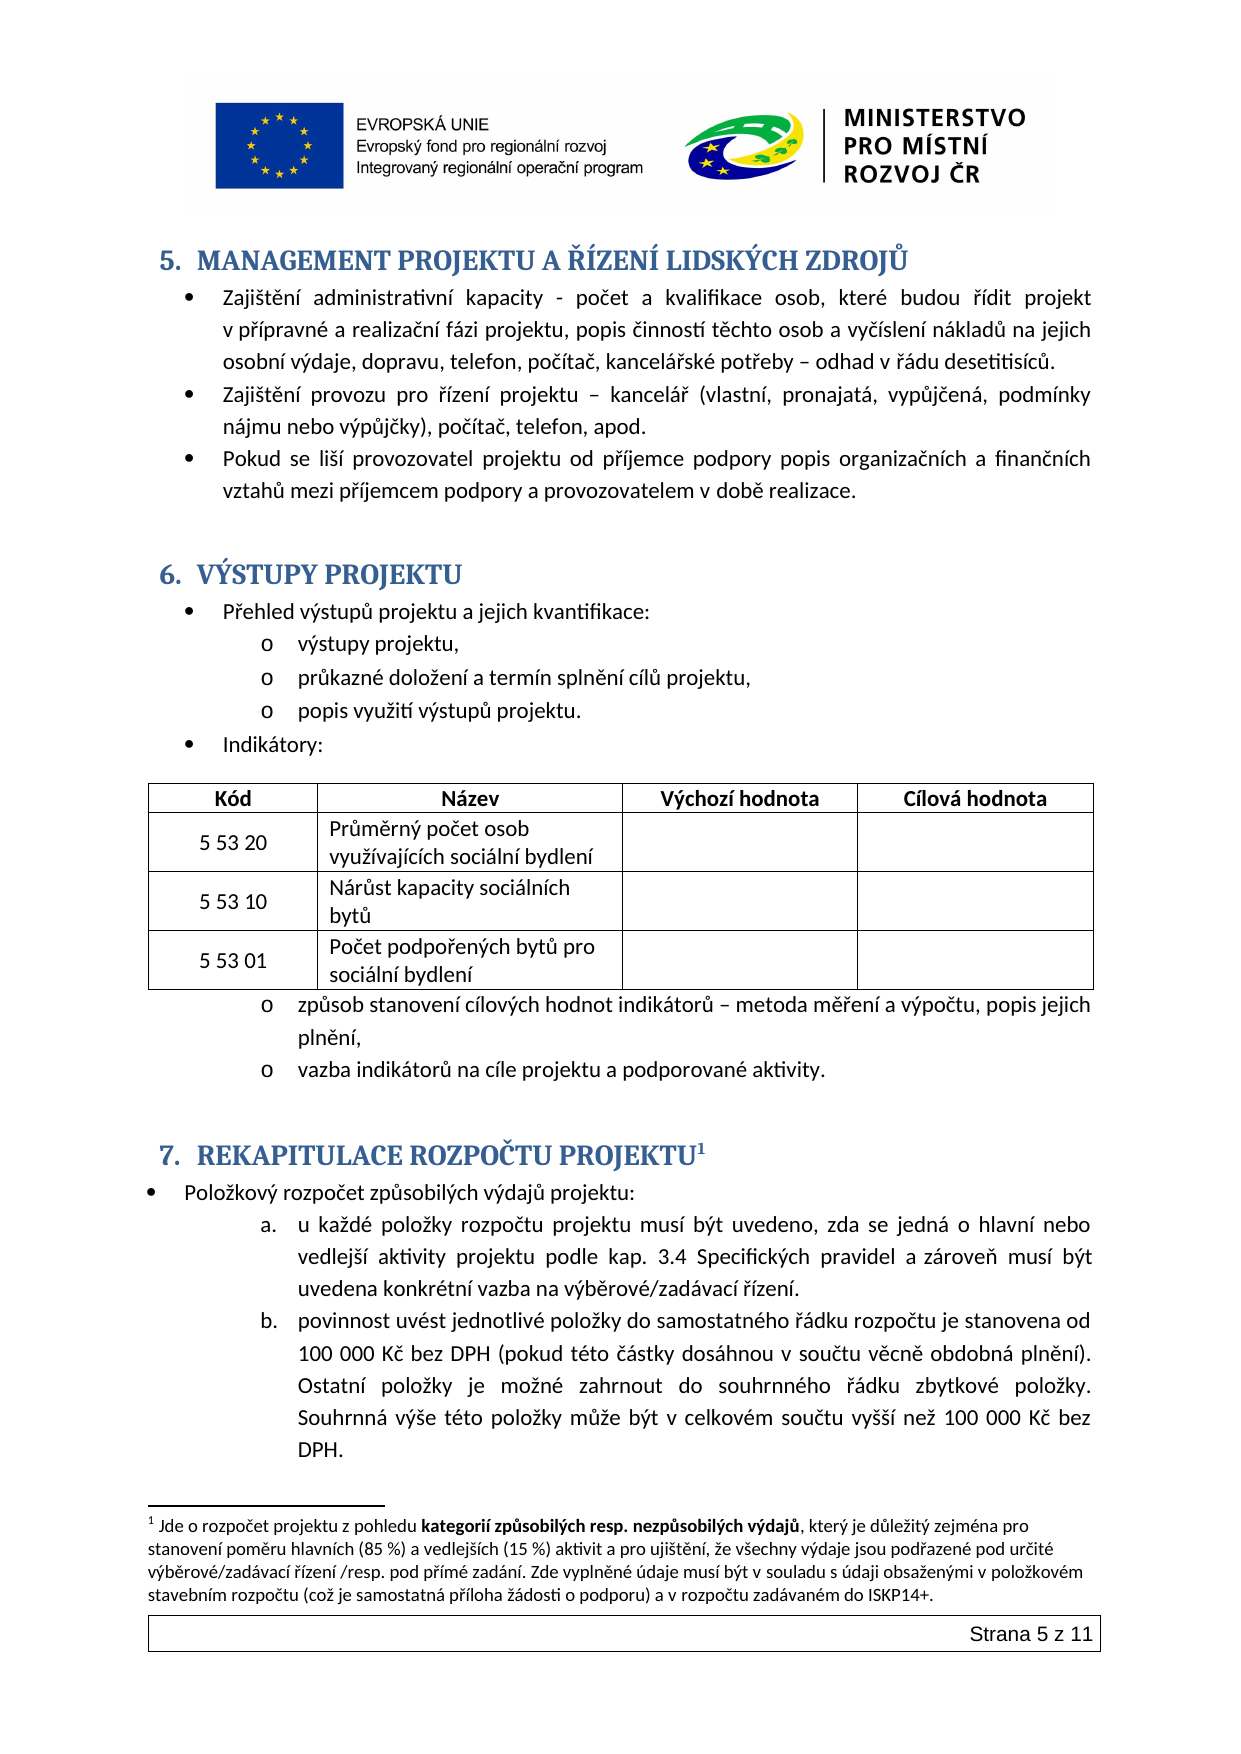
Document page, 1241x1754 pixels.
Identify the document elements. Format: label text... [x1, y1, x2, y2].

list Indikátory: [185, 730, 1093, 758]
table_cell [858, 931, 1093, 989]
list u každé položky rozpočtu projektu musí být uvedeno, zda se jedná o hlavní nebo vedlejší aktivity projektu podle kap. 3.4 Specifických pravidel a zároveň musí být uvedena konkrétní vazba na výběrové/zadávací řízení. [260, 1210, 1093, 1302]
list Zajištění administrativní kapacity - počet a kvalifikace osob, které budou řídit projekt v přípravné a realizační fázi projektu, popis činností těchto osob a vyčíslení nákladů na jejich osobní výdaje, dopravu, telefon, počítač, kancelářské potřeby – odhad v řádu desetitisíců. [185, 283, 1093, 376]
subtitle Výstupy projektu [159, 558, 1093, 592]
table_cell 5 53 10 [149, 872, 317, 930]
list popis využití výstupů projektu. [260, 696, 1093, 725]
list způsob stanovení cílových hodnot indikátorů – metoda měření a výpočtu, popis jejich plnění, [260, 990, 1093, 1051]
list výstupy projektu, [260, 629, 1093, 658]
table_cell [623, 931, 857, 989]
table_header Cílová hodnota [858, 784, 1093, 812]
list Pokud se liší provozovatel projektu od příjemce podpory popis organizačních a finančních vztahů mezi příjemcem podpory a provozovatelem v době realizace. [185, 444, 1093, 504]
table_cell Průměrný počet osob využívajících sociální bydlení [318, 813, 622, 871]
list Položkový rozpočet způsobilých výdajů projektu: [147, 1178, 1093, 1206]
picture [187, 73, 1053, 217]
table_cell 5 53 01 [149, 931, 317, 989]
table_header Kód [149, 784, 317, 812]
list Přehled výstupů projektu a jejich kvantifikace: [185, 597, 1093, 625]
table_cell [858, 872, 1093, 930]
list povinnost uvést jednotlivé položky do samostatného řádku rozpočtu je stanovena od 100 000 Kč bez DPH (pokud této částky dosáhnou v součtu věcně obdobná plnění). Ostatní položky je možné zahrnout do souhrnného řádku zbytkové položky. Souhrnná výše této položky může být v celkovém součtu vyšší než 100 000 Kč bez DPH. [260, 1306, 1093, 1463]
subtitle Management projektu a řízení lidských zdrojů [159, 244, 1093, 278]
subtitle rekapitulace rozpočtu projektu [159, 1139, 1093, 1173]
list průkazné doložení a termín splnění cílů projektu, [260, 663, 1093, 692]
table_header Název [318, 784, 622, 812]
table_cell [623, 872, 857, 930]
table_cell [623, 813, 857, 871]
table_cell Počet podpořených bytů pro sociální bydlení [318, 931, 622, 989]
table_cell Nárůst kapacity sociálních bytů [318, 872, 622, 930]
table_cell [858, 813, 1093, 871]
table_header Výchozí hodnota [623, 784, 857, 812]
list vazba indikátorů na cíle projektu a podporované aktivity. [260, 1056, 1093, 1085]
table_cell 5 53 20 [149, 813, 317, 871]
list Zajištění provozu pro řízení projektu – kancelář (vlastní, pronajatá, vypůjčená, podmínky nájmu nebo výpůjčky), počítač, telefon, apod. [185, 380, 1093, 440]
